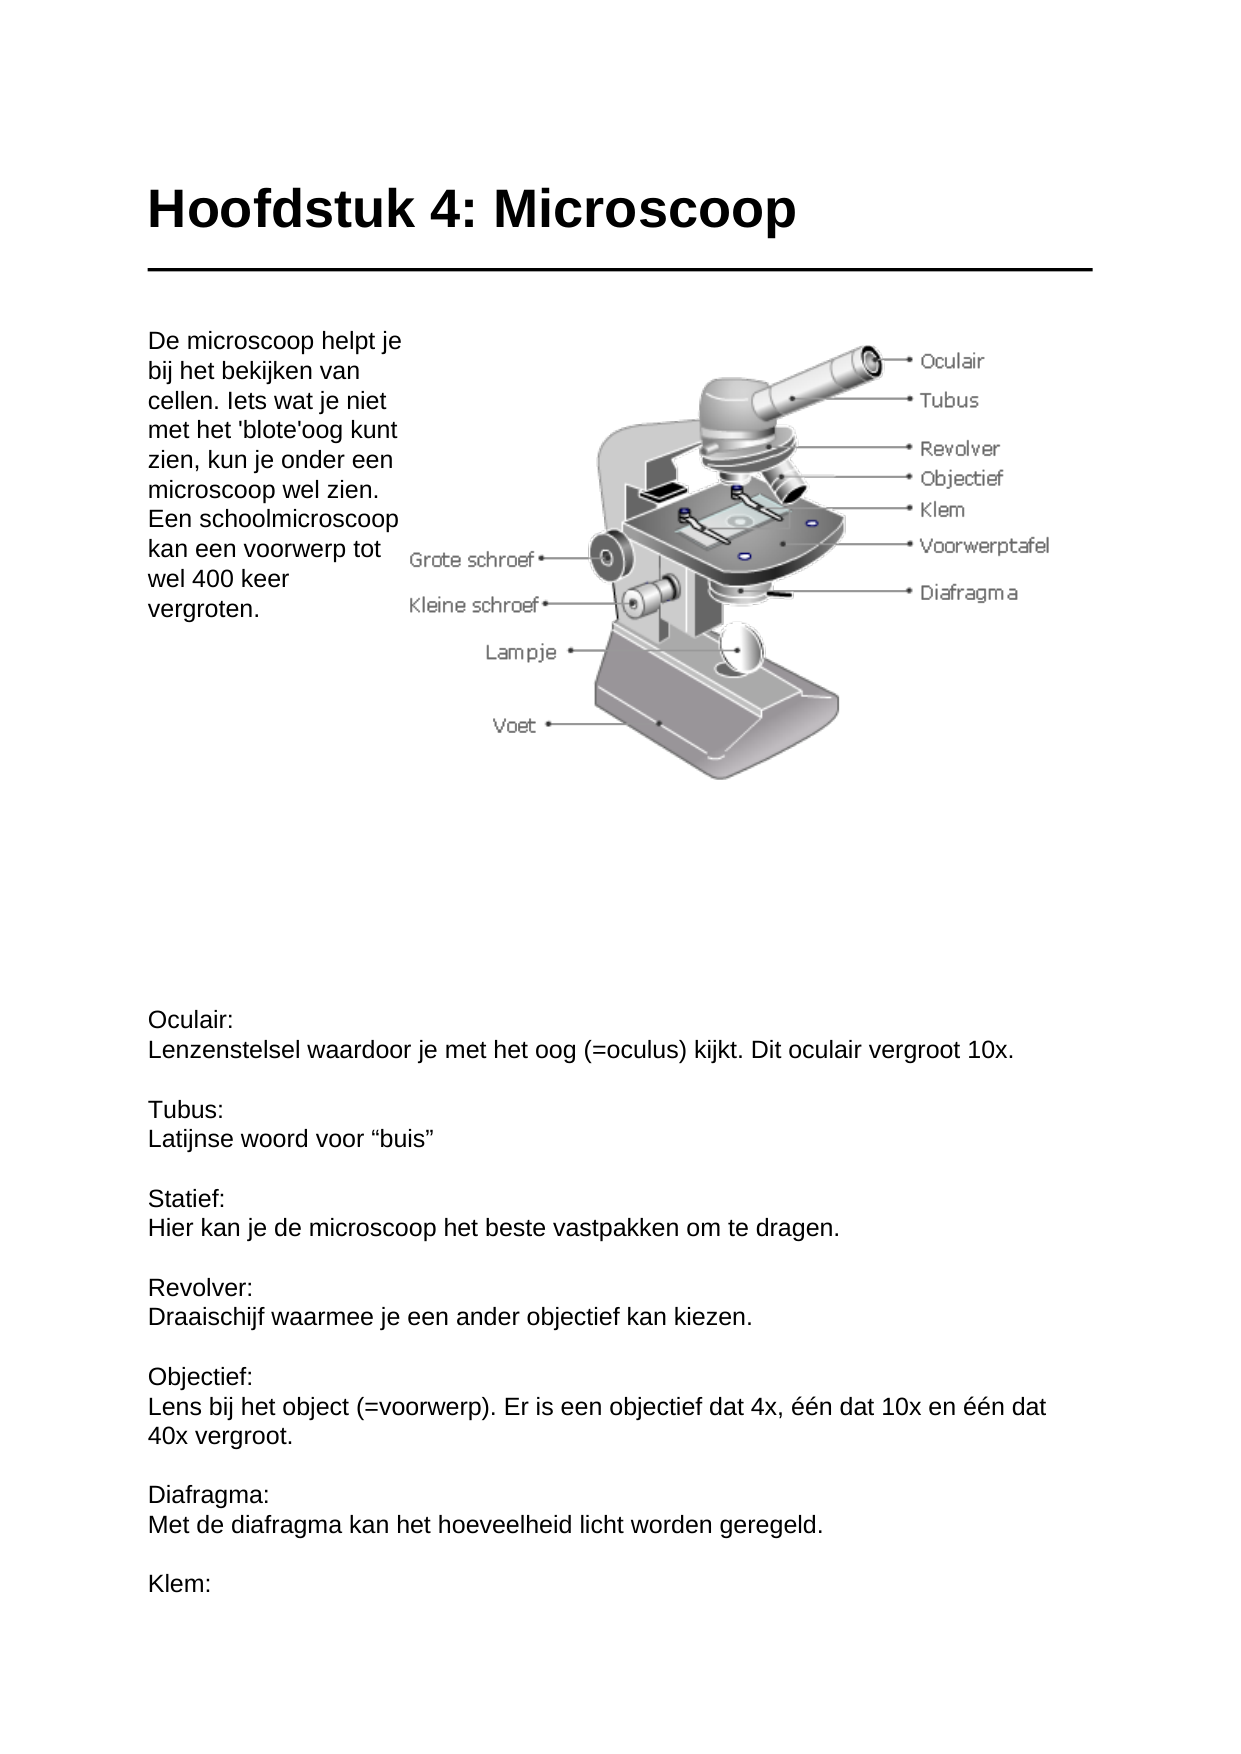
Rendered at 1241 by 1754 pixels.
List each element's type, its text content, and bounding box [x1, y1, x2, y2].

text De microscoop helpt je bij het bekijken van cellen. Iets wat je niet met het 'blote'oog kunt zien, kun je onder een microscoop wel zien. Een schoolmicroscoop kan een voorwerp tot wel 400 keer vergroten. [148, 325, 1093, 622]
text Oculair: Lenzenstelsel waardoor je met het oog (=oculus) kijkt. Dit oculair vergroot 10x. Tubus: Latijnse woord voor “buis” Statief: Hier kan je de microscoop het beste vastpakken om te dragen. Revolver: Draaischijf waarmee je een ander objectief kan kiezen. Objectief: Lens bij het object (=voorwerp). Er is een objectief dat 4x, één dat 10x en één dat 40x vergroot. [148, 1004, 1093, 1450]
text Hoofdstuk 4: Microscoop [148, 177, 1093, 239]
picture [406, 345, 1094, 783]
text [148, 1479, 1093, 1598]
